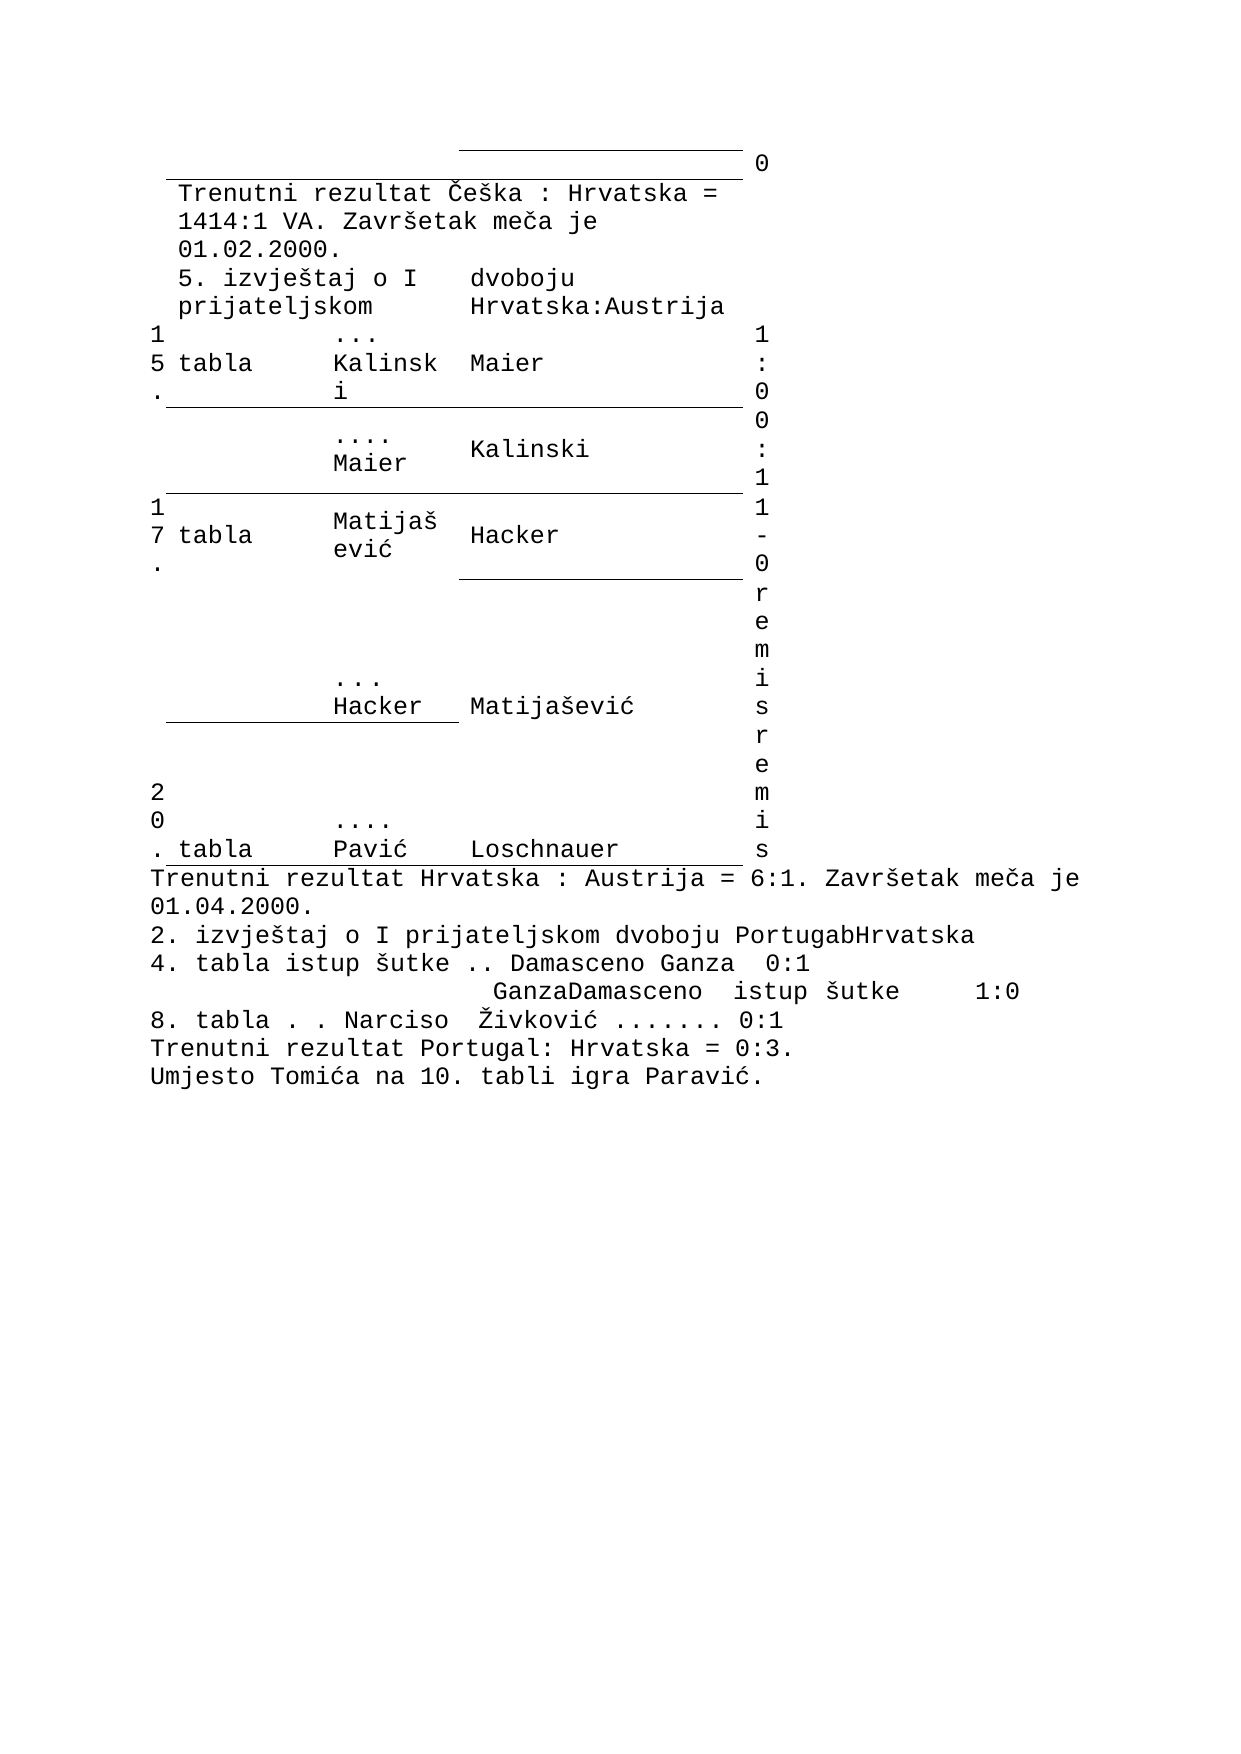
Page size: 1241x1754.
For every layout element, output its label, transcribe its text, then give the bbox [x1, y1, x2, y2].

text 2. izvještaj o I prijateljskom dvoboju PortugabHrvatska [150, 922, 1090, 951]
text Ganza Damasceno istup šutke 1:0 [150, 979, 1090, 1007]
text 4. tabla istup šutke .. Damasceno Ganza 0:1 [150, 951, 1090, 979]
text Umjesto Tomića na 10. tabli igra Paravić. [150, 1064, 1090, 1092]
text Trenutni rezultat Hrvatska : Austrija = 6:1. Završetak meča je 01.04.2000. [150, 866, 1090, 922]
text 8. tabla Narciso Živković 0:1 [150, 1007, 1090, 1036]
text Trenutni rezultat Portugal: Hrvatska = 0:3. [150, 1036, 1090, 1064]
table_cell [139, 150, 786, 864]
